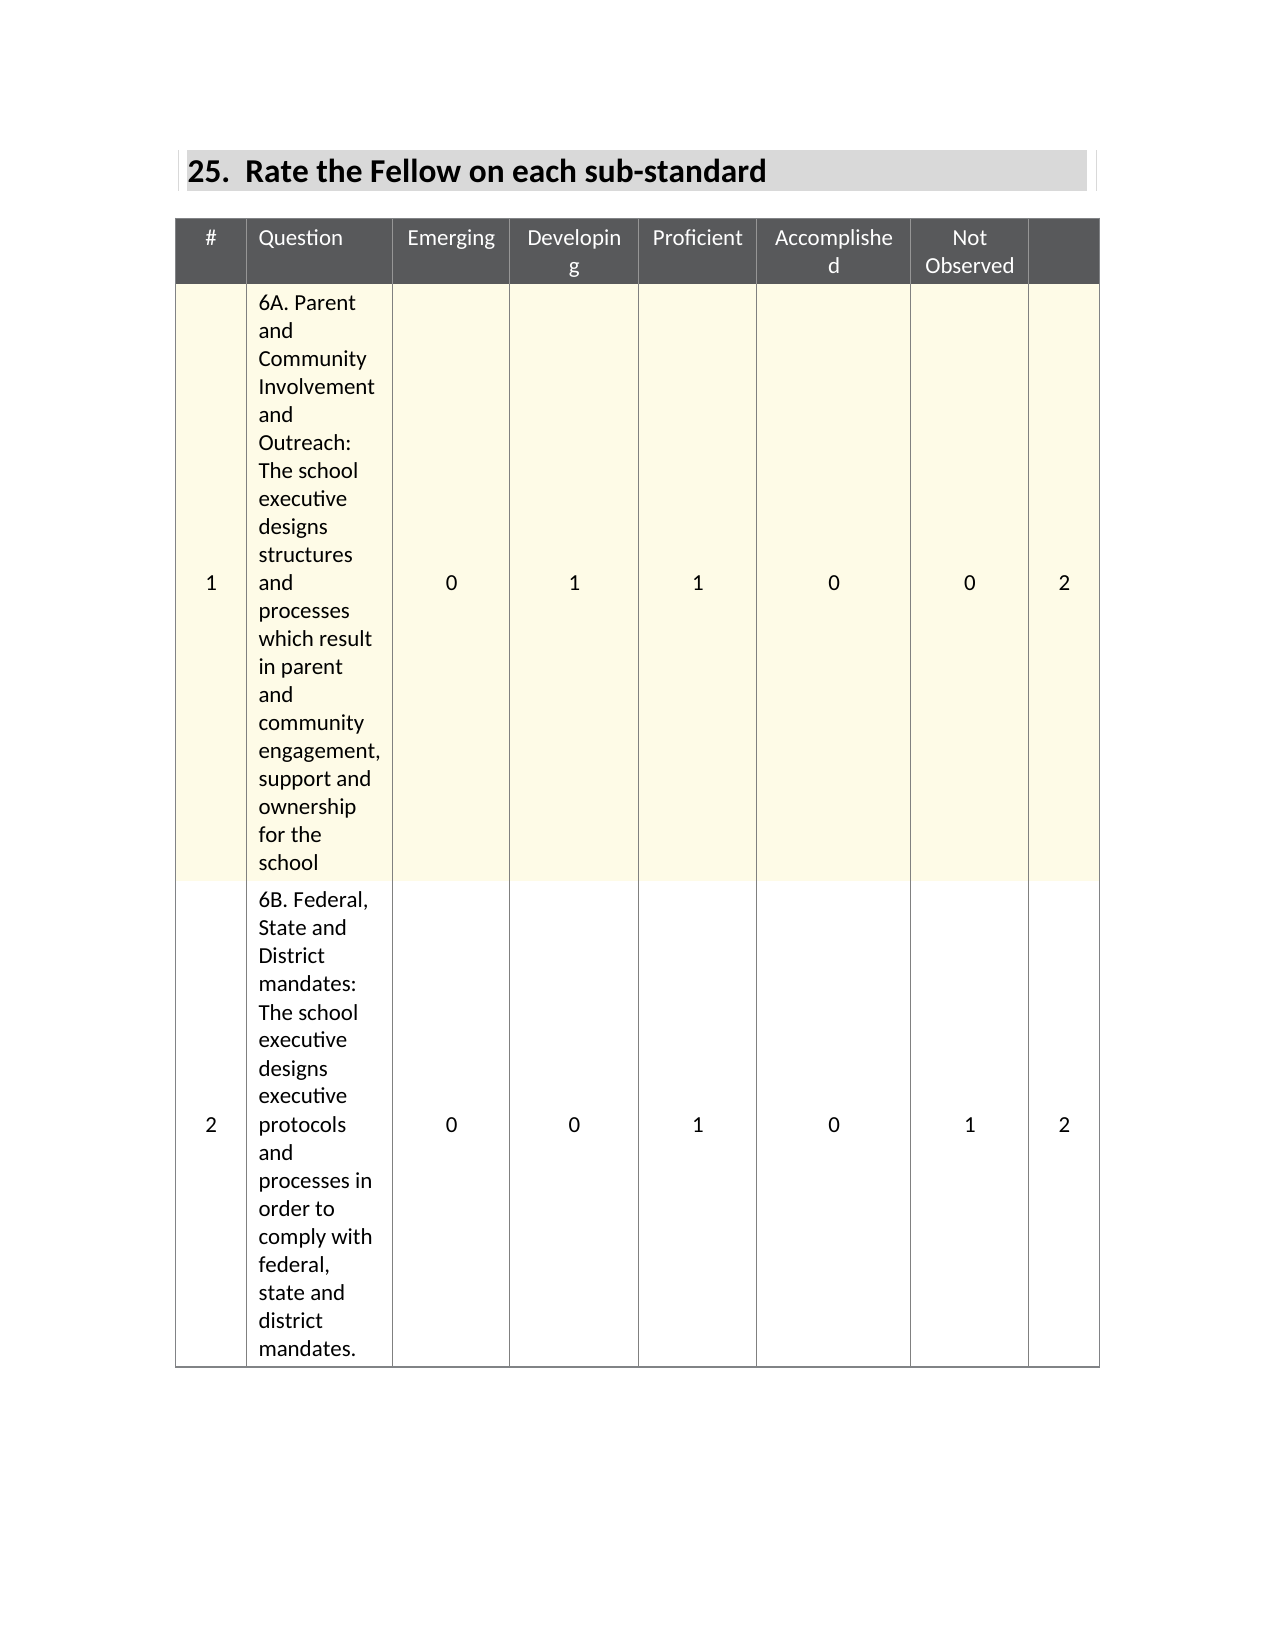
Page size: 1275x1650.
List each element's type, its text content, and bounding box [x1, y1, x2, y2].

table_cell 0 [393, 284, 509, 881]
table_header [1029, 219, 1099, 284]
table_cell 0 [757, 284, 910, 881]
table_cell 1 [176, 284, 246, 881]
table_header Question [247, 219, 392, 284]
table_cell 0 [911, 284, 1028, 881]
table_cell 2 [176, 881, 246, 1366]
table_header Emerging [393, 219, 509, 284]
table_cell 1 [639, 881, 756, 1366]
table_header Proficient [639, 219, 756, 284]
table_cell 1 [911, 881, 1028, 1366]
table_cell 0 [757, 881, 910, 1366]
table_cell 1 [510, 284, 638, 881]
text 25. Rate the Fellow on each sub-standard [187, 150, 1087, 191]
table_cell 0 [393, 881, 509, 1366]
table_header Accomplished [757, 219, 910, 284]
table_cell 0 [510, 881, 638, 1366]
table_cell 2 [1029, 881, 1099, 1366]
table_cell 1 [639, 284, 756, 881]
table_cell 2 [1029, 284, 1099, 881]
table_cell 6A. Parent and Community Involvement and Outreach: The school executive designs structures and processes which result in parent and community engagement, support and ownership for the school [247, 284, 392, 881]
table_header Developing [510, 219, 638, 284]
table_header # [176, 219, 246, 284]
table_header Not Observed [911, 219, 1028, 284]
table_cell 6B. Federal, State and District mandates: The school executive designs executive protocols and processes in order to comply with federal, state and district mandates. [247, 881, 392, 1366]
